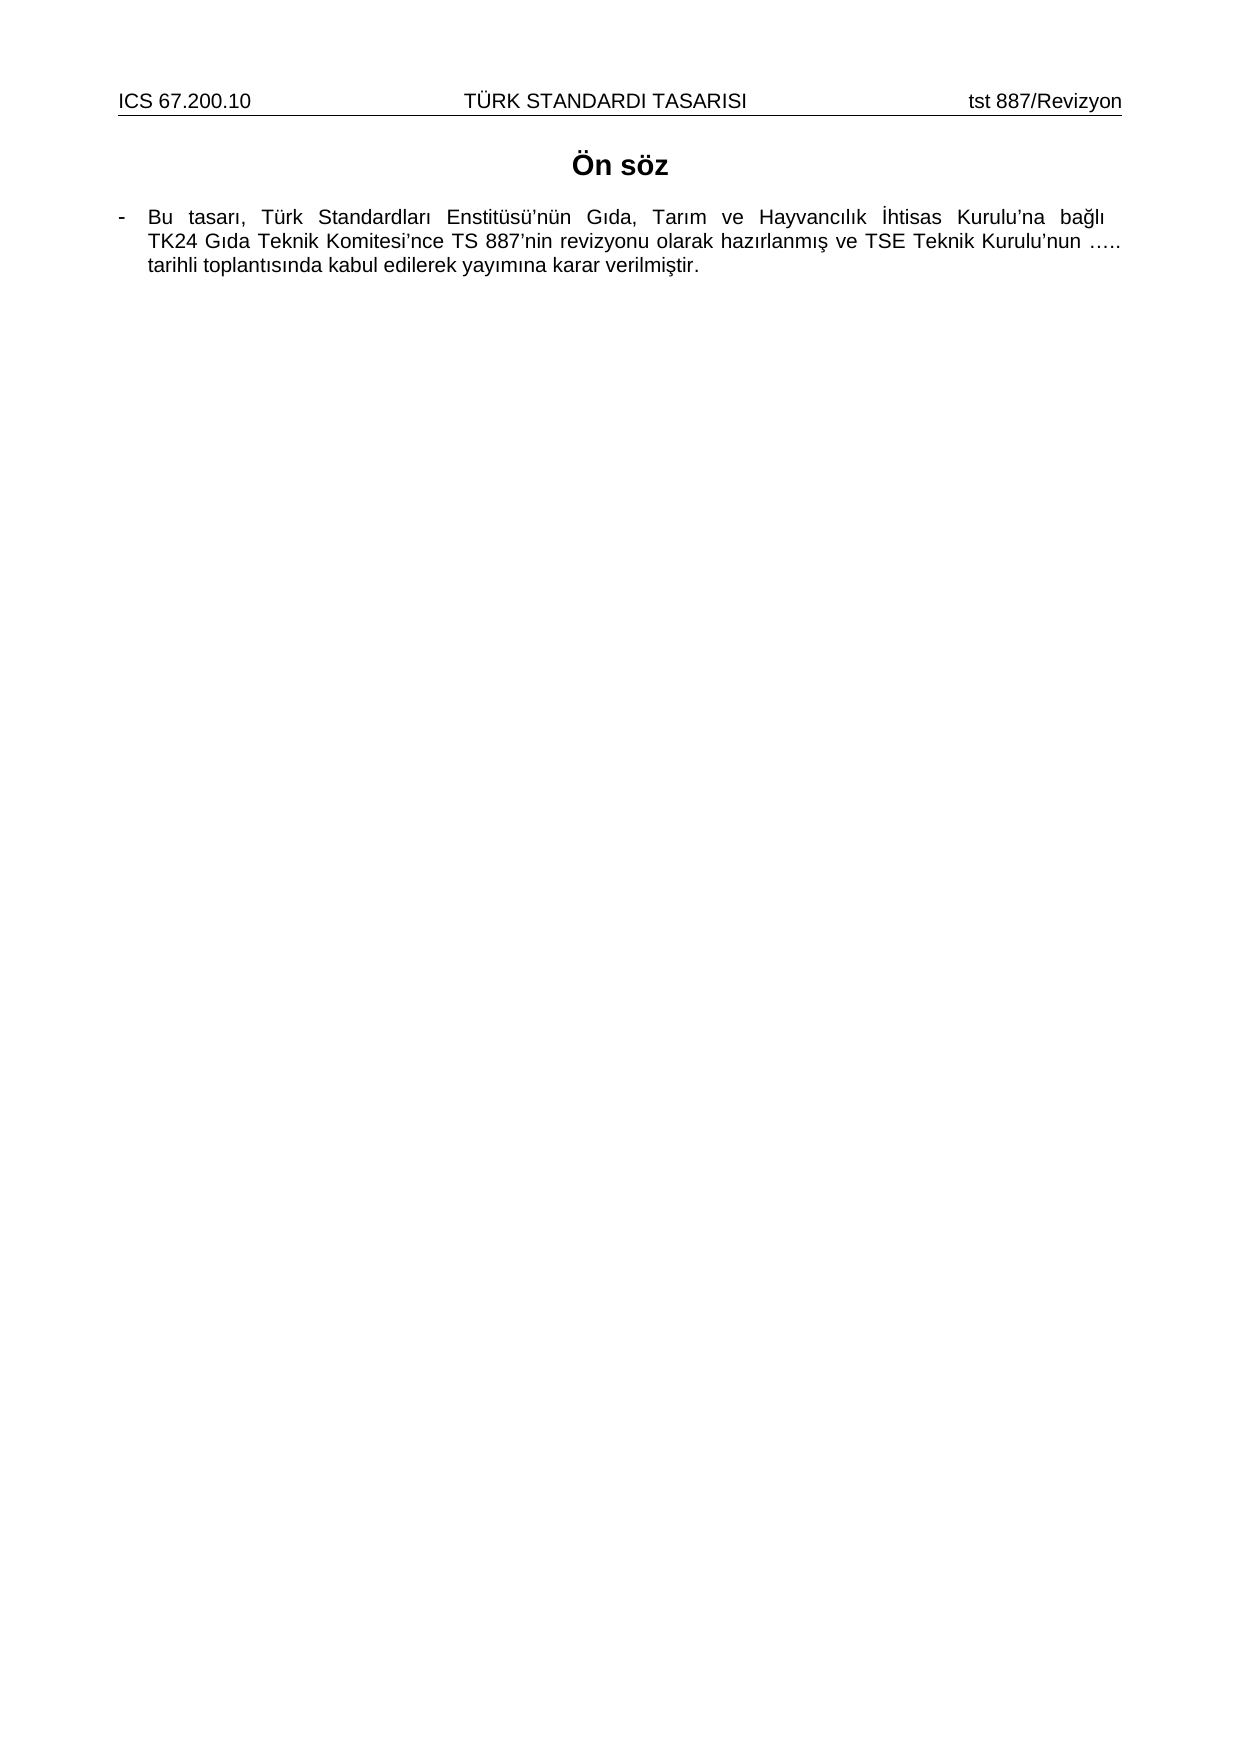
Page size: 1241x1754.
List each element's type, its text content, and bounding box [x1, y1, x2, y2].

subtitle Ön söz [118, 148, 1122, 181]
list Bu tasarı, Türk Standardları Enstitüsü’nün Gıda, Tarım ve Hayvancılık İhtisas Kurulu’na bağlı TK24 Gıda Teknik Komitesi’nce TS 887’nin revizyonu olarak hazırlanmış ve TSE Teknik Kurulu’nun ….. tarihli toplantısında kabul edilerek yayımına karar verilmiştir. [118, 205, 1122, 277]
